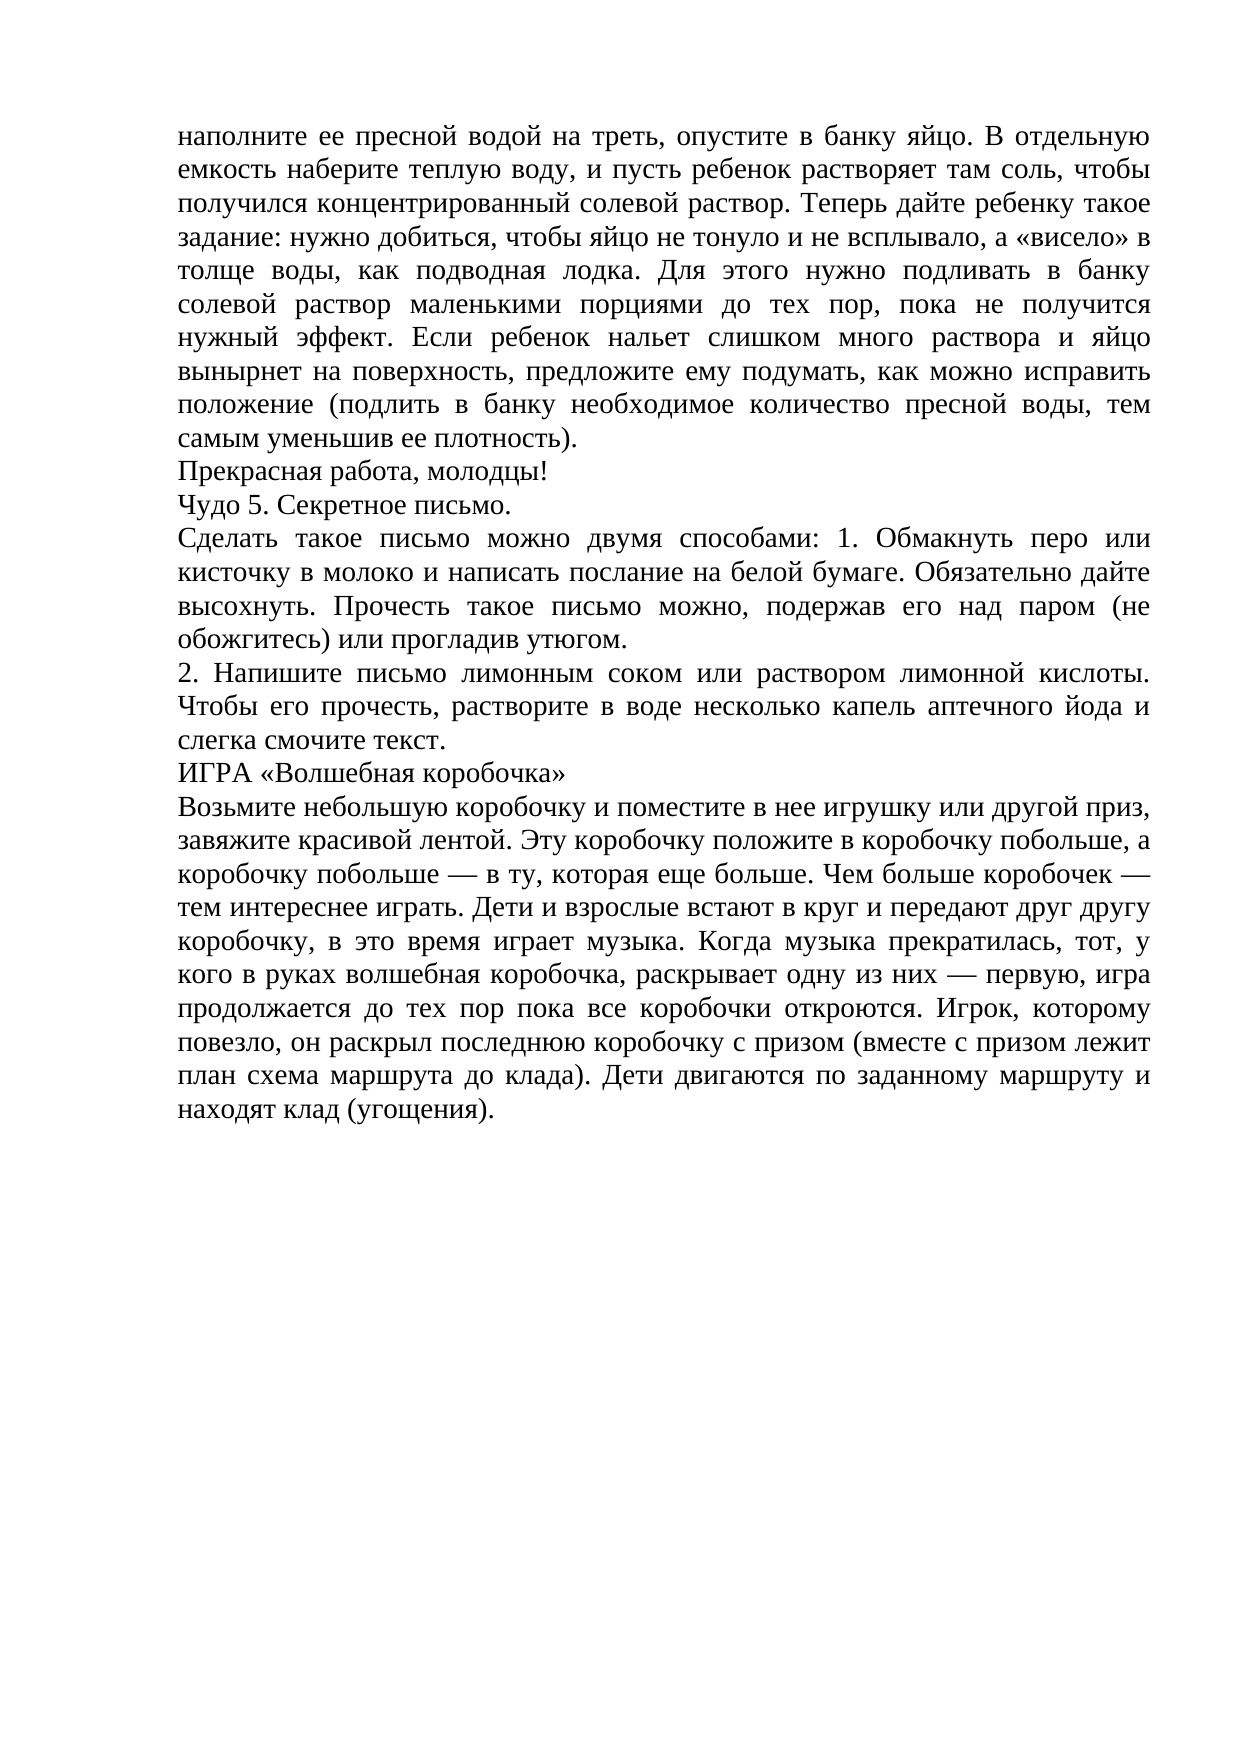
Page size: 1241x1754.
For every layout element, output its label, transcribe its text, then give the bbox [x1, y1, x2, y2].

text Чудо 5. Секретное письмо. [177, 487, 1152, 521]
text 2. Напишите письмо лимонным соком или раствором лимонной кислоты. Чтобы его прочесть, растворите в воде несколько капель аптечного йода и слегка смочите текст. [177, 655, 1152, 755]
text Возьмите небольшую коробочку и поместите в нее игрушку или другой приз, завяжите красивой лентой. Эту коробочку положите в коробочку побольше, а коробочку побольше — в ту, которая еще больше. Чем больше коробочек — тем интереснее играть. Дети и взрослые встают в круг и передают друг другу коробочку, в это время играет музыка. Когда музыка прекратилась, тот, у кого в руках волшебная коробочка, раскрывает одну из них — первую, игра продолжается до тех пор пока все коробочки откроются. Игрок, которому повезло, он раскрыл последнюю коробочку с призом (вместе с призом лежит план схема маршрута до клада). Дети двигаются по заданному маршруту и находят клад (угощения). [177, 789, 1152, 1124]
text Прекрасная работа, молодцы! [177, 453, 1152, 487]
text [177, 118, 1152, 453]
text ИГРА «Волшебная коробочка» [177, 755, 1152, 789]
text Сделать такое письмо можно двумя способами: 1. Обмакнуть перо или кисточку в молоко и написать послание на белой бумаге. Обязательно дайте высохнуть. Прочесть такое письмо можно, подержав его над паром (не обожгитесь) или прогладив утюгом. [177, 521, 1152, 655]
